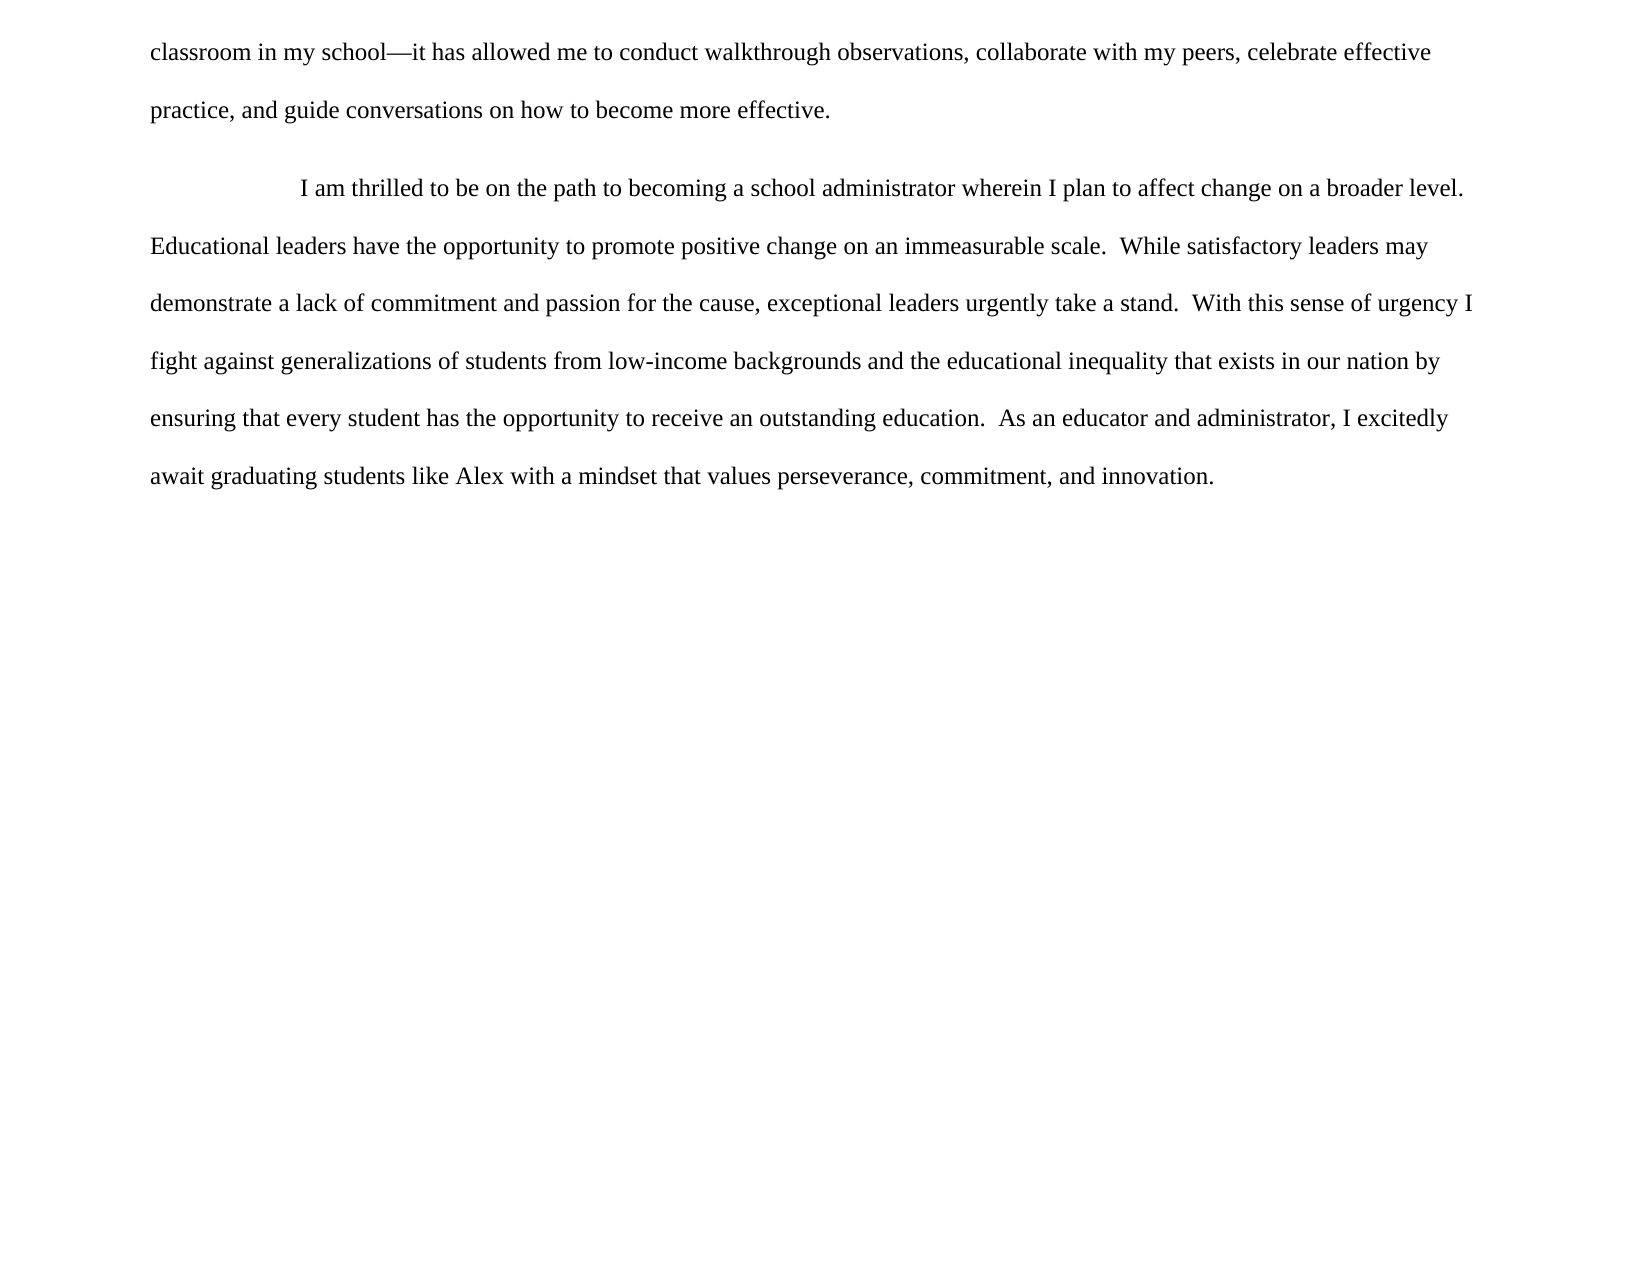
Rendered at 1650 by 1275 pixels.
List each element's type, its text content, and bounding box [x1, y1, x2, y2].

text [150, 37, 1500, 124]
text I am thrilled to be on the path to becoming a school administrator wherein I plan to affect change on a broader level. Educational leaders have the opportunity to promote positive change on an immeasurable scale. While satisfactory leaders may demonstrate a lack of commitment and passion for the cause, exceptional leaders urgently take a stand. With this sense of urgency I fight against generalizations of students from low-income backgrounds and the educational inequality that exists in our nation by ensuring that every student has the opportunity to receive an outstanding education. As an educator and administrator, I excitedly await graduating students like Alex with a mindset that values perseverance, commitment, and innovation. [150, 173, 1500, 489]
